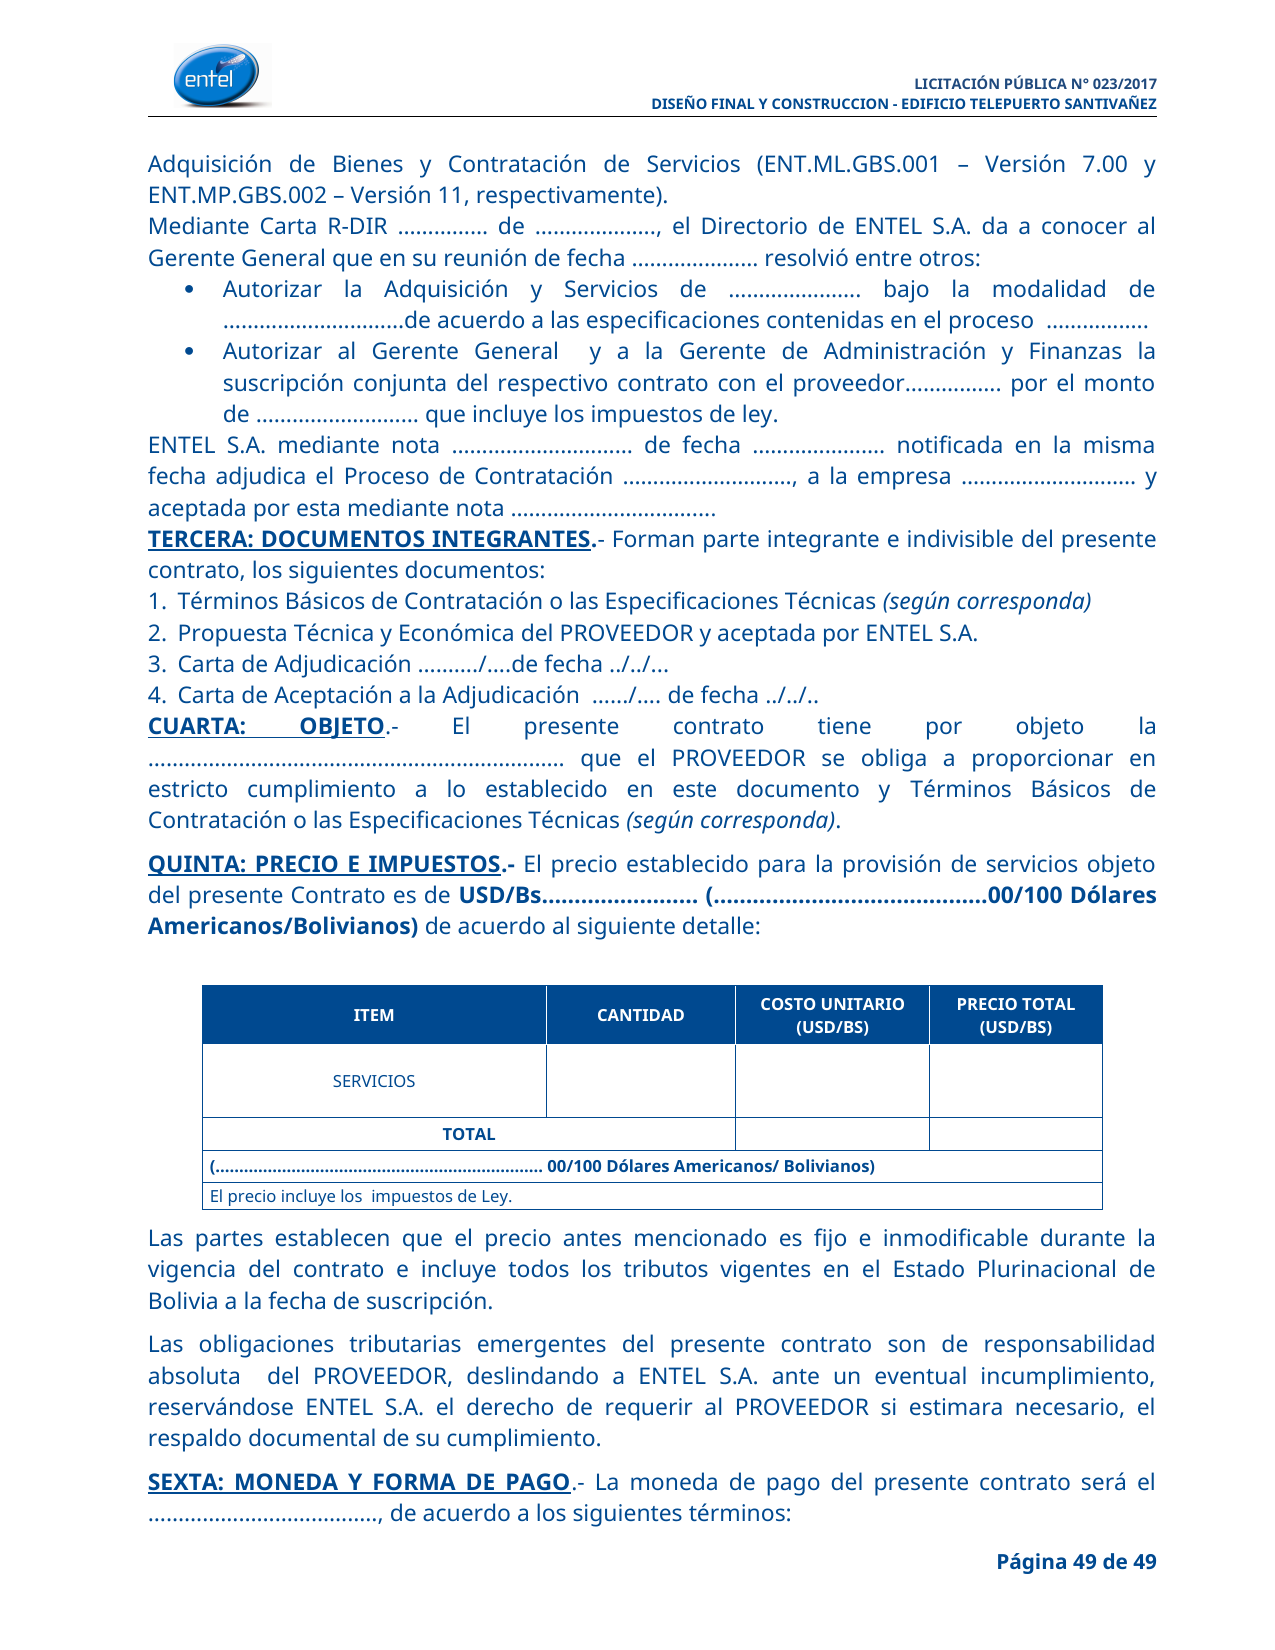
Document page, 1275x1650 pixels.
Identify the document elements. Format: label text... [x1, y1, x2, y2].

table_header CANTIDAD [547, 986, 735, 1044]
table_cell [547, 1046, 735, 1117]
table_header PRECIO TOTAL (USD/BS) [930, 986, 1102, 1044]
table_cell El precio incluye los impuestos de Ley. [203, 1183, 1102, 1208]
text TERCERA: DOCUMENTOS INTEGRANTES.- Forman parte integrante e indivisible del presente contrato, los siguientes documentos: [148, 523, 1157, 585]
table_cell [930, 1118, 1102, 1149]
text 3. Carta de Adjudicación ………./….de fecha ../../... [148, 648, 1157, 679]
text 4. Carta de Aceptación a la Adjudicación ….../…. de fecha ../../.. [148, 679, 1157, 710]
text 2. Propuesta Técnica y Económica del PROVEEDOR y aceptada por ENTEL S.A. [148, 616, 1157, 648]
table_cell TOTAL [203, 1118, 735, 1149]
table_cell SERVICIOS [203, 1046, 546, 1117]
table_cell (…………………………………………………………… 00/100 Dólares Americanos/ Bolivianos) [203, 1151, 1102, 1182]
list Autorizar al Gerente General y a la Gerente de Administración y Finanzas la suscripción conjunta del respectivo contrato con el proveedor……………. por el monto de ……………………… que incluye los impuestos de ley. [185, 335, 1157, 429]
text SEXTA: MONEDA Y FORMA DE PAGO.- La moneda de pago del presente contrato será el ……………………………….., de acuerdo a los siguientes términos: [148, 1466, 1157, 1528]
text ENTEL S.A. mediante nota ………………………… de fecha …………………. notificada en la misma fecha adjudica el Proceso de Contratación ………………………., a la empresa ……………………….. y aceptada por esta mediante nota ………………………….... [148, 429, 1157, 523]
text QUINTA: PRECIO E IMPUESTOS.- El precio establecido para la provisión de servicios objeto del presente Contrato es de USD/Bs…………………… (……………………………………00/100 Dólares Americanos/Bolivianos) de acuerdo al siguiente detalle: [148, 848, 1157, 941]
text Las obligaciones tributarias emergentes del presente contrato son de responsabilidad absoluta del PROVEEDOR, deslindando a ENTEL S.A. ante un eventual incumplimiento, reservándose ENTEL S.A. el derecho de requerir al PROVEEDOR si estimara necesario, el respaldo documental de su cumplimiento. [148, 1328, 1157, 1453]
table_header COSTO UNITARIO (USD/BS) [736, 986, 929, 1044]
text CUARTA: OBJETO.- El presente contrato tiene por objeto la …………………………………………………………… que el PROVEEDOR se obliga a proporcionar en estricto cumplimiento a lo establecido en este documento y Términos Básicos de Contratación o las Especificaciones Técnicas (según corresponda). [148, 710, 1157, 835]
list Autorizar la Adquisición y Servicios de …………………. bajo la modalidad de …………………………de acuerdo a las especificaciones contenidas en el proceso …………….. [185, 273, 1157, 335]
text Mediante Carta R-DIR …………… de ……………….., el Directorio de ENTEL S.A. da a conocer al Gerente General que en su reunión de fecha ………………… resolvió entre otros: [148, 210, 1157, 273]
table_cell [930, 1046, 1102, 1117]
text 1. Términos Básicos de Contratación o las Especificaciones Técnicas (según corresponda) [148, 585, 1157, 616]
table_header ITEM [203, 986, 546, 1044]
picture [173, 43, 272, 108]
text Las partes establecen que el precio antes mencionado es fijo e inmodificable durante la vigencia del contrato e incluye todos los tributos vigentes en el Estado Plurinacional de Bolivia a la fecha de suscripción. [148, 1222, 1157, 1316]
table_cell [736, 1118, 929, 1149]
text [148, 148, 1157, 210]
table_cell [736, 1046, 929, 1117]
